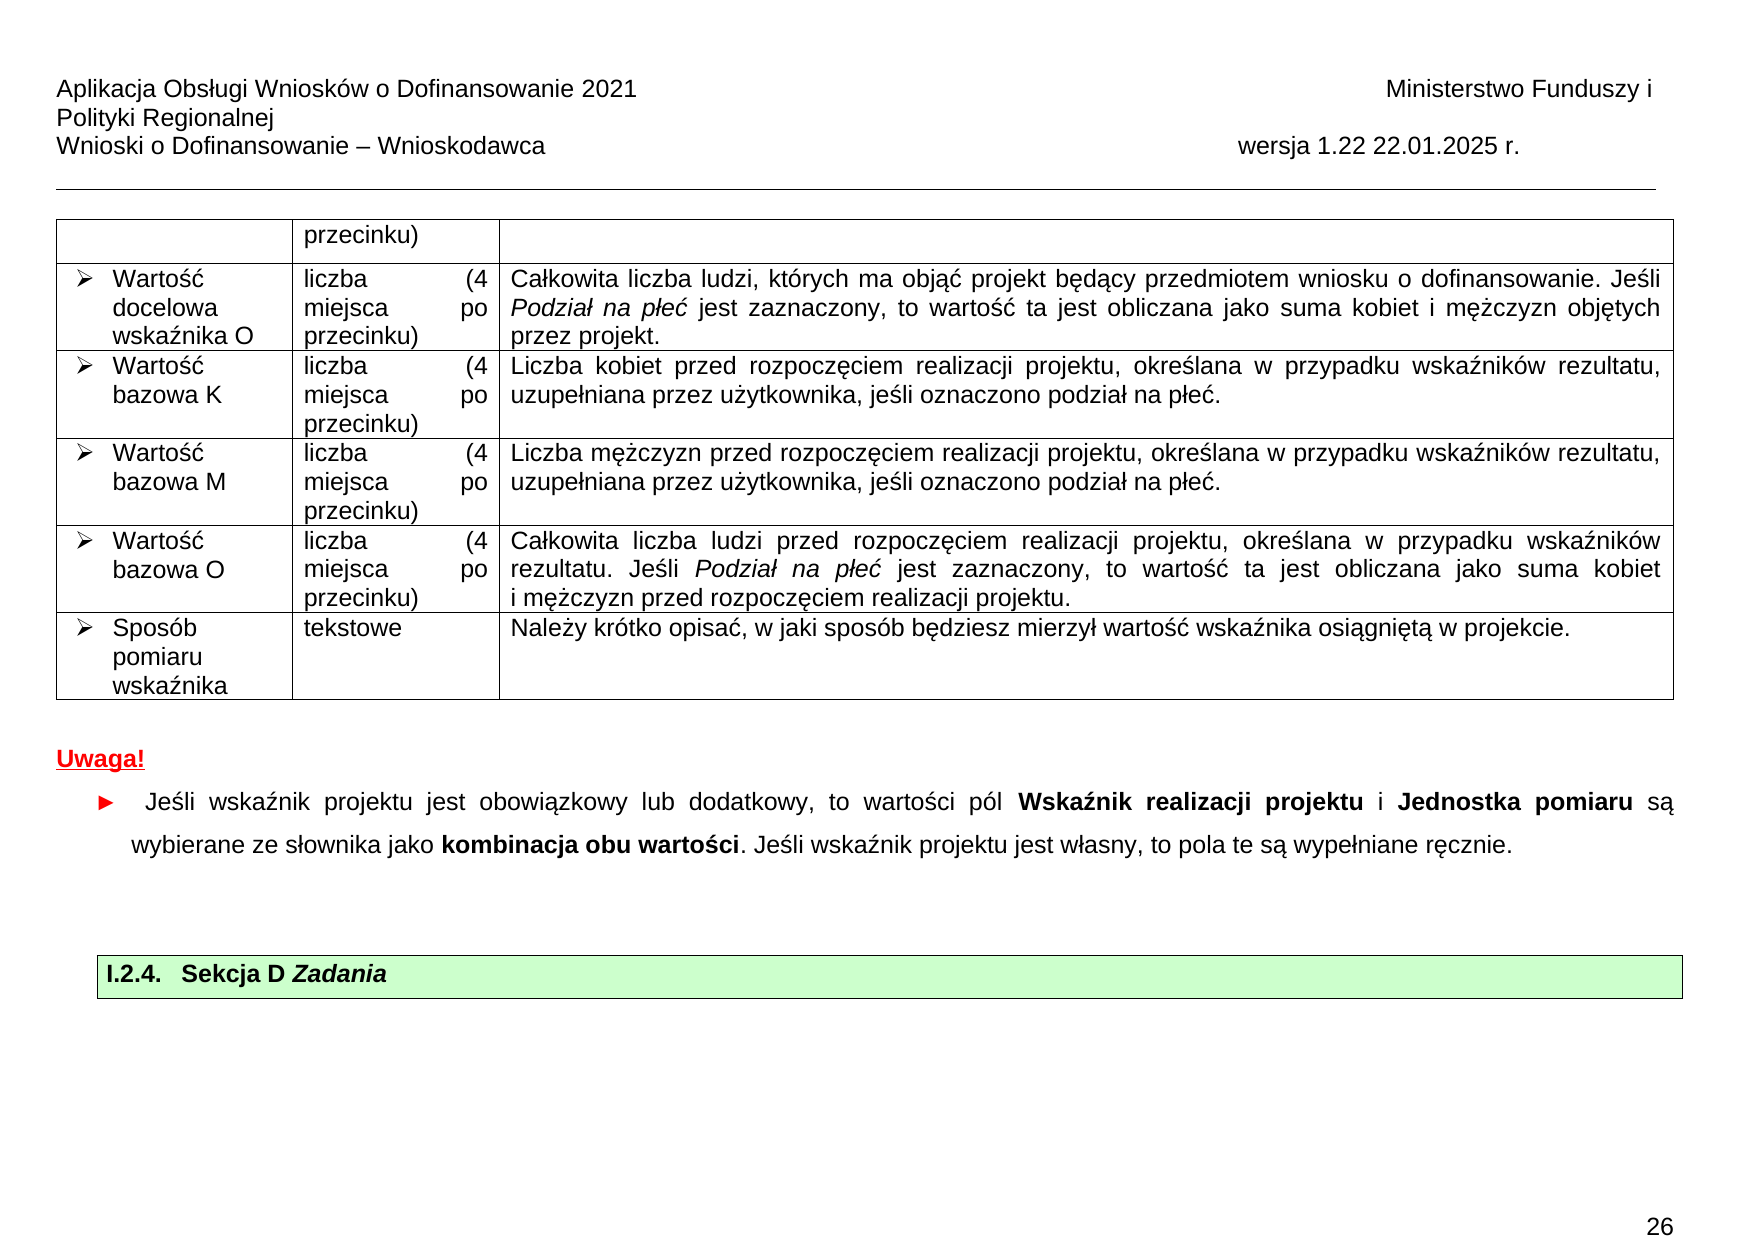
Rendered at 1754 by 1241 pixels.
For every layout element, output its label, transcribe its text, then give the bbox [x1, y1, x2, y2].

table_cell liczba (4 miejsca po przecinku) [293, 439, 499, 525]
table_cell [500, 220, 1673, 263]
text Uwaga! [56, 743, 1674, 772]
table_cell tekstowe [293, 613, 499, 699]
table_cell liczba (4 miejsca po przecinku) [293, 264, 499, 350]
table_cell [293, 220, 499, 263]
table_cell Należy krótko opisać, w jaki sposób będziesz mierzył wartość wskaźnika osiągniętą w projekcie. [500, 613, 1673, 699]
table_cell Wartość bazowa O [57, 526, 292, 612]
table_cell Liczba kobiet przed rozpoczęciem realizacji projektu, określana w przypadku wskaźników rezultatu, uzupełniana przez użytkownika, jeśli oznaczono podział na płeć. [500, 351, 1673, 437]
table_cell liczba (4 miejsca po przecinku) [293, 351, 499, 437]
subtitle Sekcja D Zadania [98, 956, 1682, 998]
table_cell liczba (4 miejsca po przecinku) [293, 526, 499, 612]
table_cell Całkowita liczba ludzi przed rozpoczęciem realizacji projektu, określana w przypadku wskaźników rezultatu. Jeśli Podział na płeć jest zaznaczony, to wartość ta jest obliczana jako suma kobiet i mężczyzn przed rozpoczęciem realizacji projektu. [500, 526, 1673, 612]
table_cell Całkowita liczba ludzi, których ma objąć projekt będący przedmiotem wniosku o dofinansowanie. Jeśli Podział na płeć jest zaznaczony, to wartość ta jest obliczana jako suma kobiet i mężczyzn objętych przez projekt. [500, 264, 1673, 350]
table_cell Wartość docelowa wskaźnika O [57, 264, 292, 350]
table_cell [57, 220, 292, 263]
table_cell Liczba mężczyzn przed rozpoczęciem realizacji projektu, określana w przypadku wskaźników rezultatu, uzupełniana przez użytkownika, jeśli oznaczono podział na płeć. [500, 439, 1673, 525]
table_cell Sposób pomiaru wskaźnika [57, 613, 292, 699]
table_cell Wartość bazowa K [57, 351, 292, 437]
list Jeśli wskaźnik projektu jest obowiązkowy lub dodatkowy, to wartości pól Wskaźnik realizacji projektu i Jednostka pomiaru są wybierane ze słownika jako kombinacja obu wartości. Jeśli wskaźnik projektu jest własny, to pola te są wypełniane ręcznie. [94, 787, 1674, 858]
table_cell Wartość bazowa M [57, 439, 292, 525]
